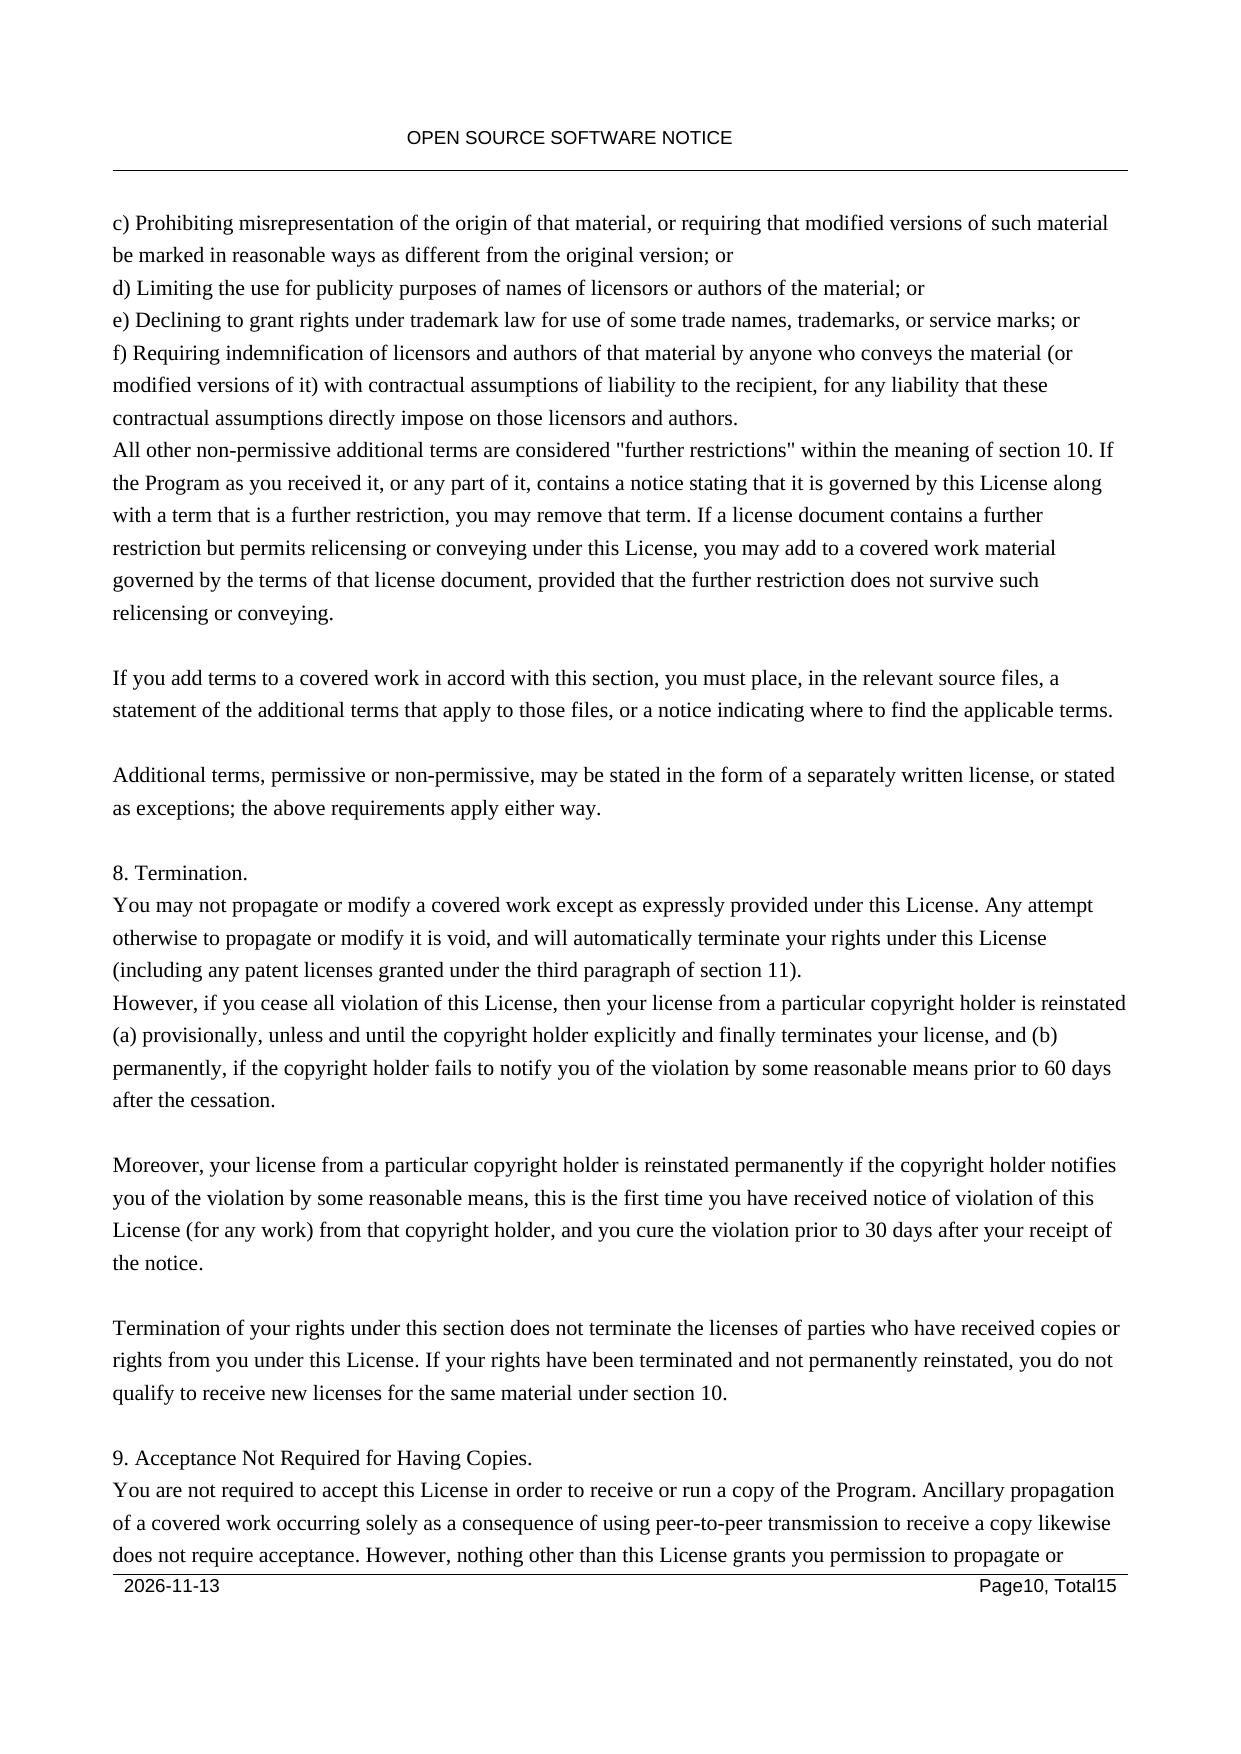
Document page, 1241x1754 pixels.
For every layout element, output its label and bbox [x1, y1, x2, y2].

text [112, 206, 1128, 1571]
